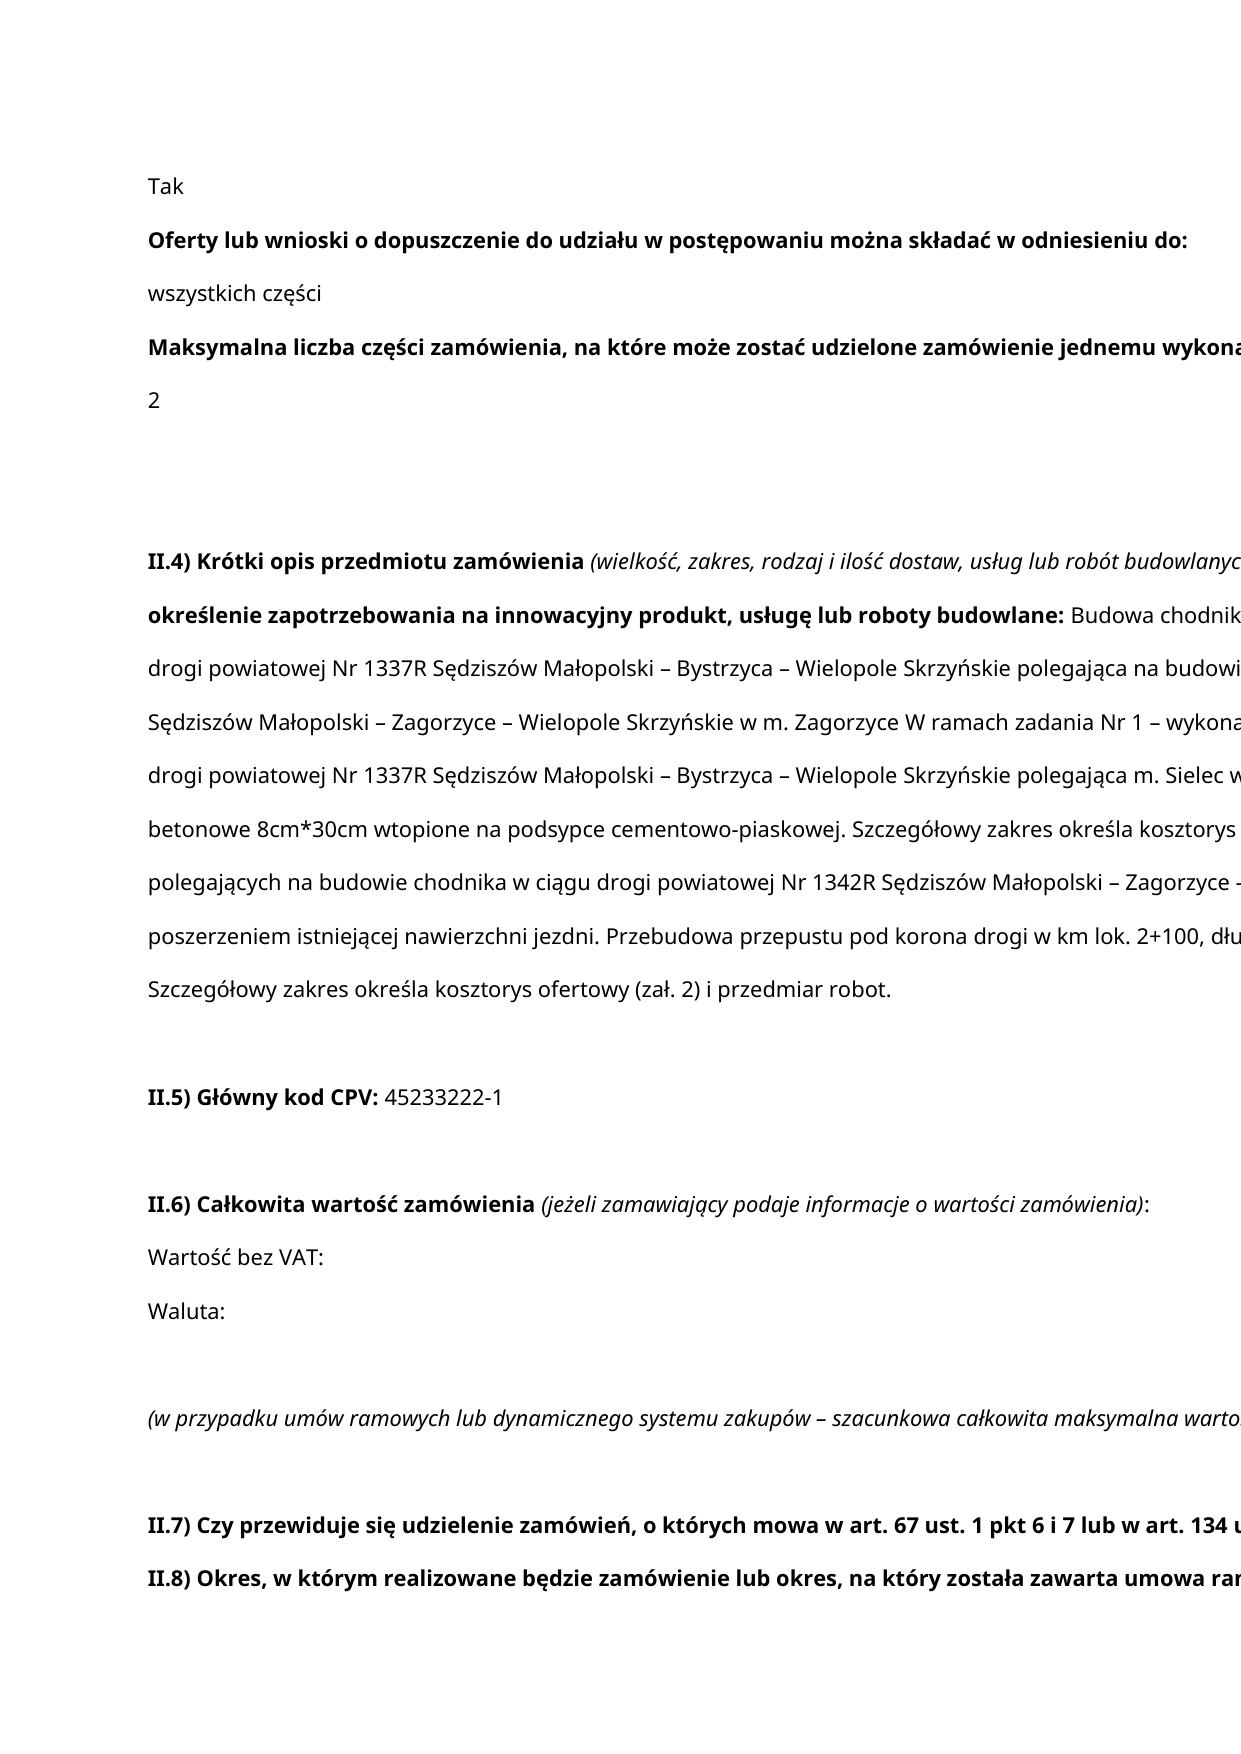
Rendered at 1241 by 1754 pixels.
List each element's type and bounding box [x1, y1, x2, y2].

table_header [148, 148, 1240, 1593]
